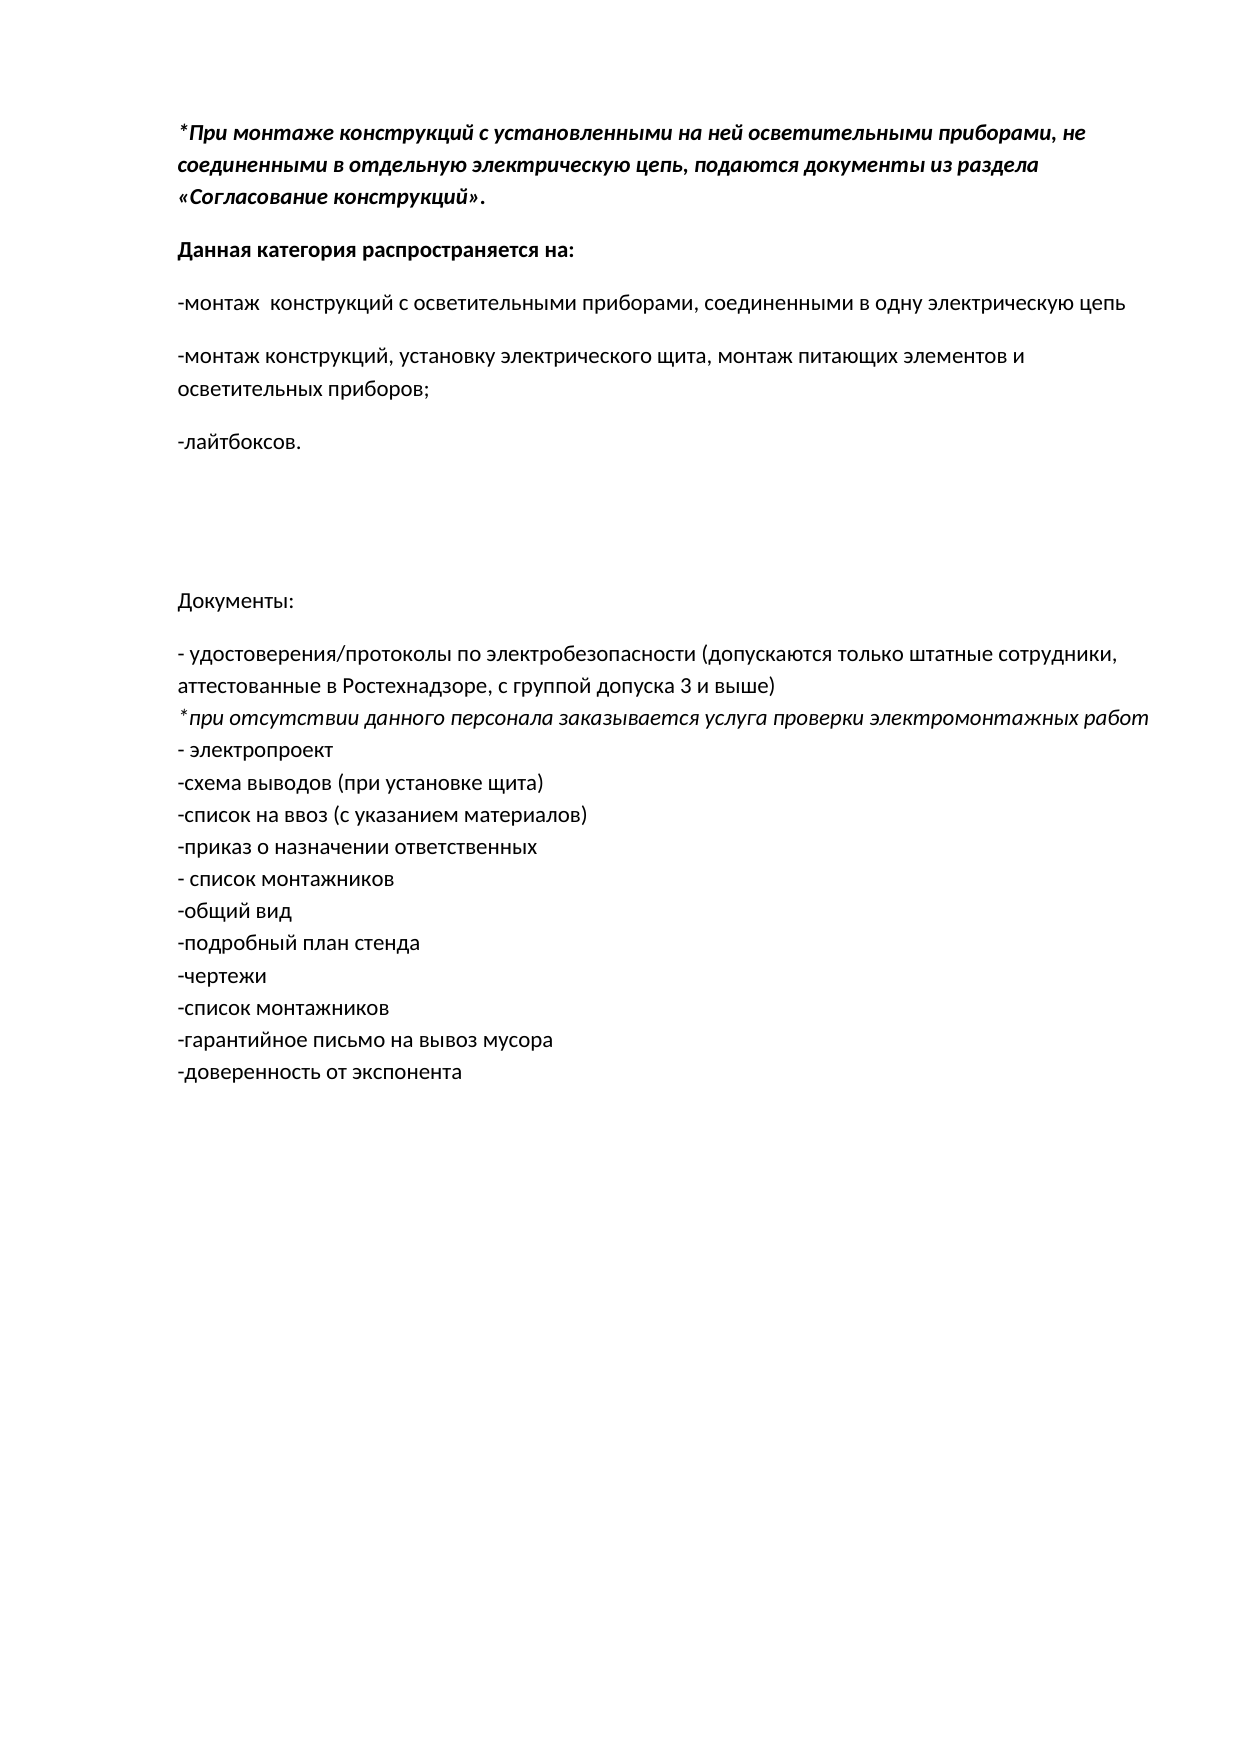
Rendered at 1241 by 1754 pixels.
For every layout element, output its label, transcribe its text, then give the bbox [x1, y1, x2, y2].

text -приказ о назначении ответственных [177, 832, 1152, 860]
text -монтаж конструкций, установку электрического щита, монтаж питающих элементов и осветительных приборов; [177, 342, 1152, 402]
text *при отсутствии данного персонала заказывается услуга проверки электромонтажных работ [177, 703, 1152, 731]
text -общий вид [177, 896, 1152, 924]
text -лайтбоксов. [177, 427, 1152, 455]
text - список монтажников [177, 864, 1152, 892]
text -список на ввоз (с указанием материалов) [177, 800, 1152, 828]
text - удостоверения/протоколы по электробезопасности (допускаются только штатные сотрудники, аттестованные в Ростехнадзоре, с группой допуска 3 и выше) [177, 639, 1152, 699]
text - электропроект [177, 735, 1152, 763]
text -схема выводов (при установке щита) [177, 768, 1152, 796]
text -подробный план стенда [177, 928, 1152, 957]
text -чертежи [177, 961, 1152, 989]
text Данная категория распространяется на: [177, 236, 1152, 263]
text -доверенность от экспонента [177, 1057, 1152, 1085]
text *При монтаже конструкций с установленными на ней осветительными приборами, не соединенными в отдельную электрическую цепь, подаются документы из раздела «Согласование конструкций». [177, 118, 1152, 211]
text Документы: [177, 586, 1152, 614]
text -гарантийное письмо на вывоз мусора [177, 1025, 1152, 1053]
text -монтаж конструкций с осветительными приборами, соединенными в одну электрическую цепь [177, 288, 1152, 317]
text -список монтажников [177, 993, 1152, 1021]
